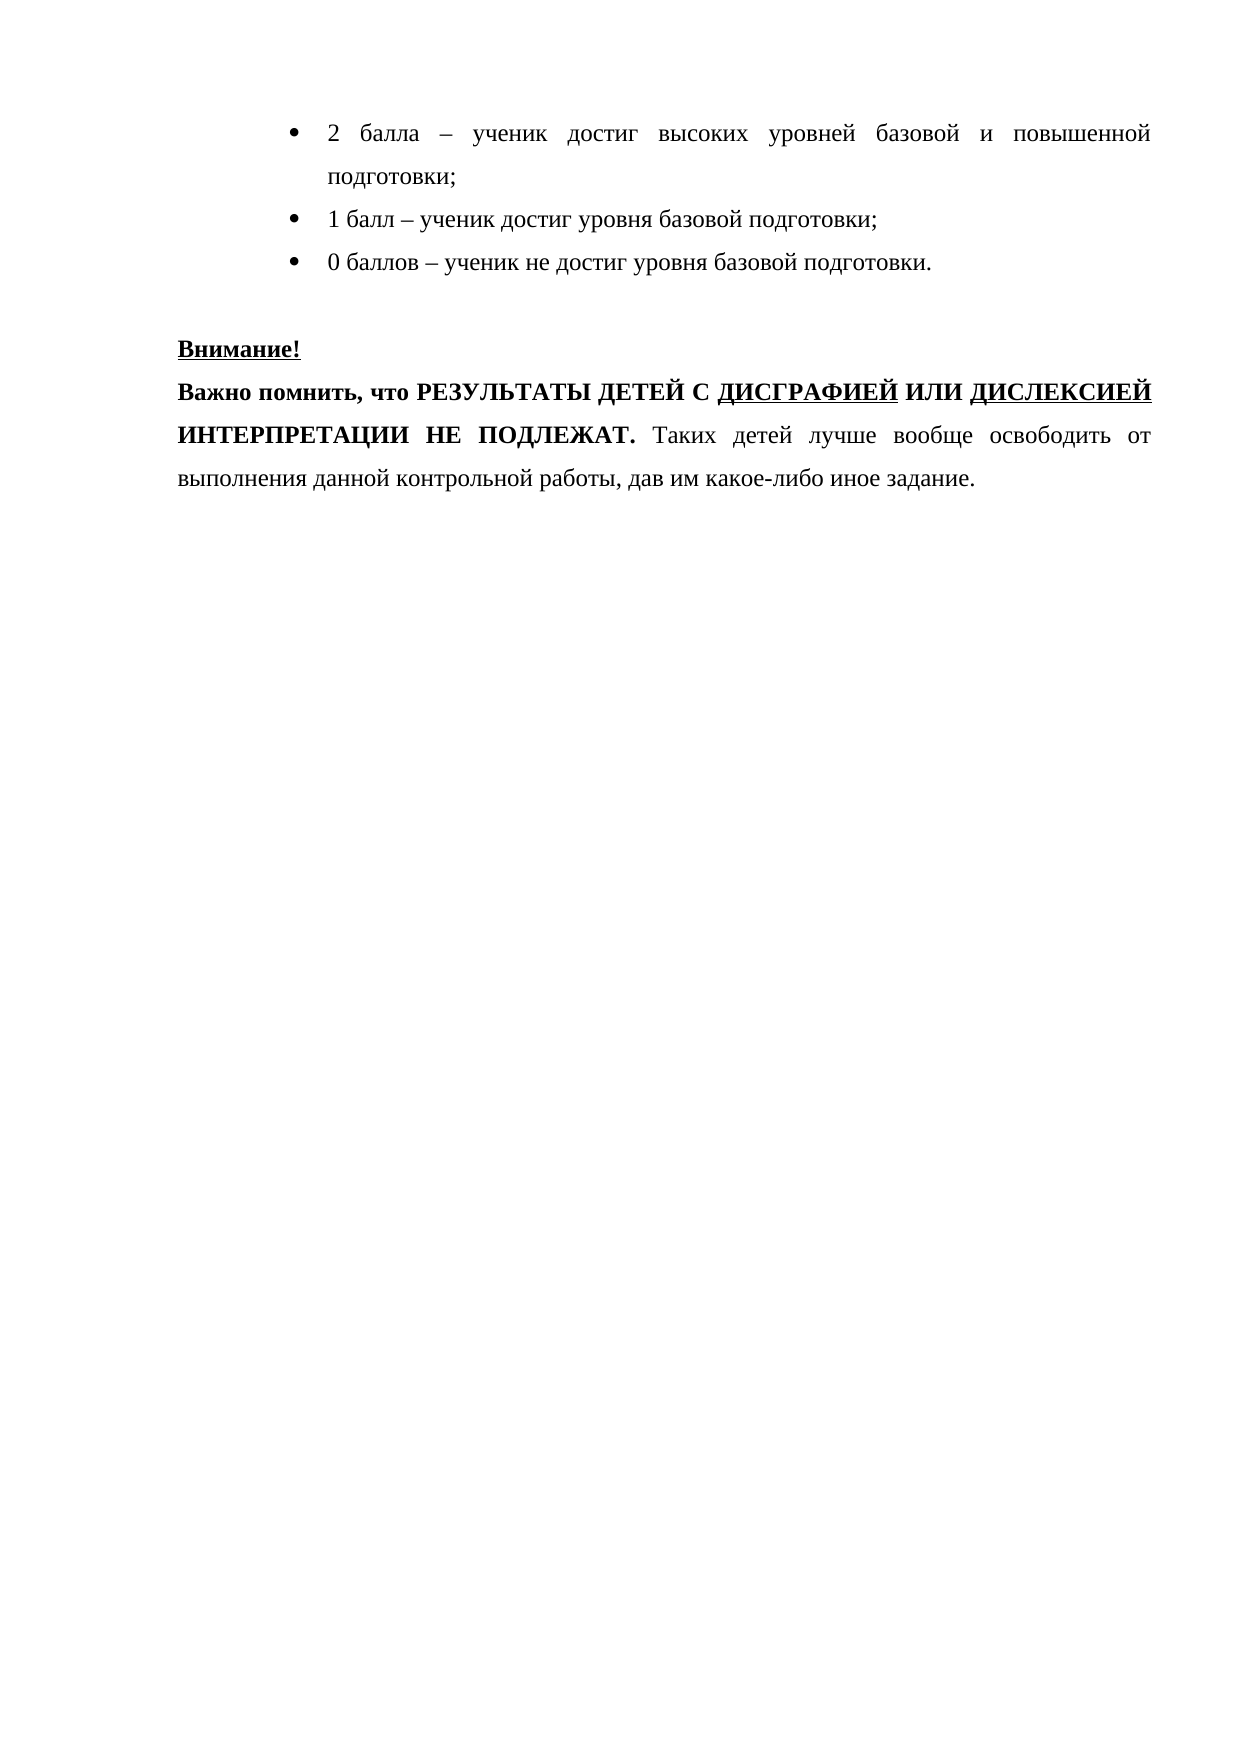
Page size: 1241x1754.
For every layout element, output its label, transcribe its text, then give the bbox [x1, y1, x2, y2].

text Внимание! [177, 334, 1152, 362]
list 0 баллов – ученик не достиг уровня базовой подготовки. [290, 247, 1152, 276]
list 1 балл – ученик достиг уровня базовой подготовки; [290, 204, 1152, 233]
text Важно помнить, что результаты детей с дисграфией или дислексией интерпретации не подлежат. Таких детей лучше вообще освободить от выполнения данной контрольной работы, дав им какое-либо иное задание. [177, 377, 1152, 492]
list 2 балла – ученик достиг высоких уровней базовой и повышенной подготовки; [290, 118, 1152, 190]
